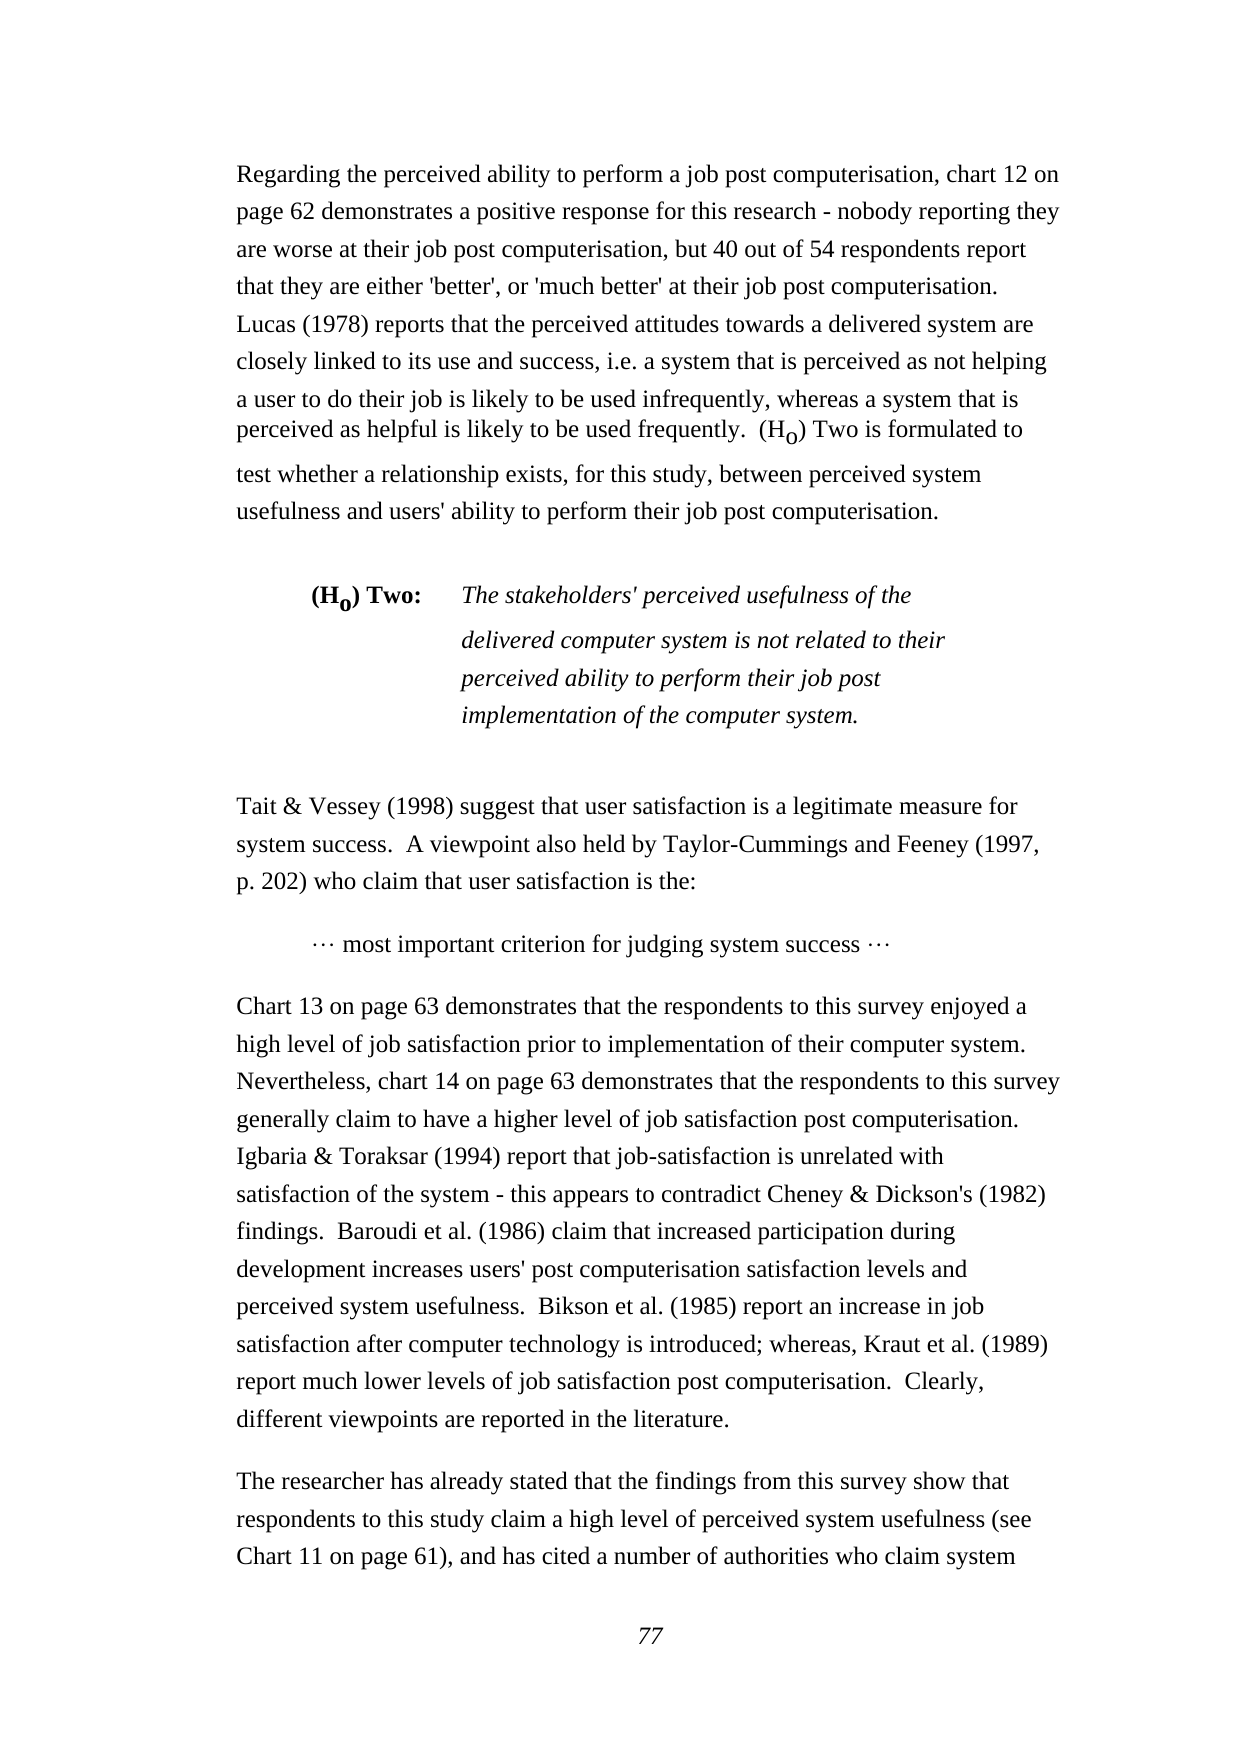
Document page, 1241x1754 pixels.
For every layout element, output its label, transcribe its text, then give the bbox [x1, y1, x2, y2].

text most important criterion for judging system success [311, 920, 988, 958]
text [236, 1458, 1063, 1570]
text (Ho) Two: The stakeholders' perceived usefulness of the delivered computer system is not related to their perceived ability to perform their job post implementation of the computer system. [311, 579, 988, 729]
text Tait & Vessey (1998) suggest that user satisfaction is a legitimate measure for system success. A viewpoint also held by Taylor-Cummings and Feeney (1997, p. 202) who claim that user satisfaction is the: [236, 783, 1063, 895]
